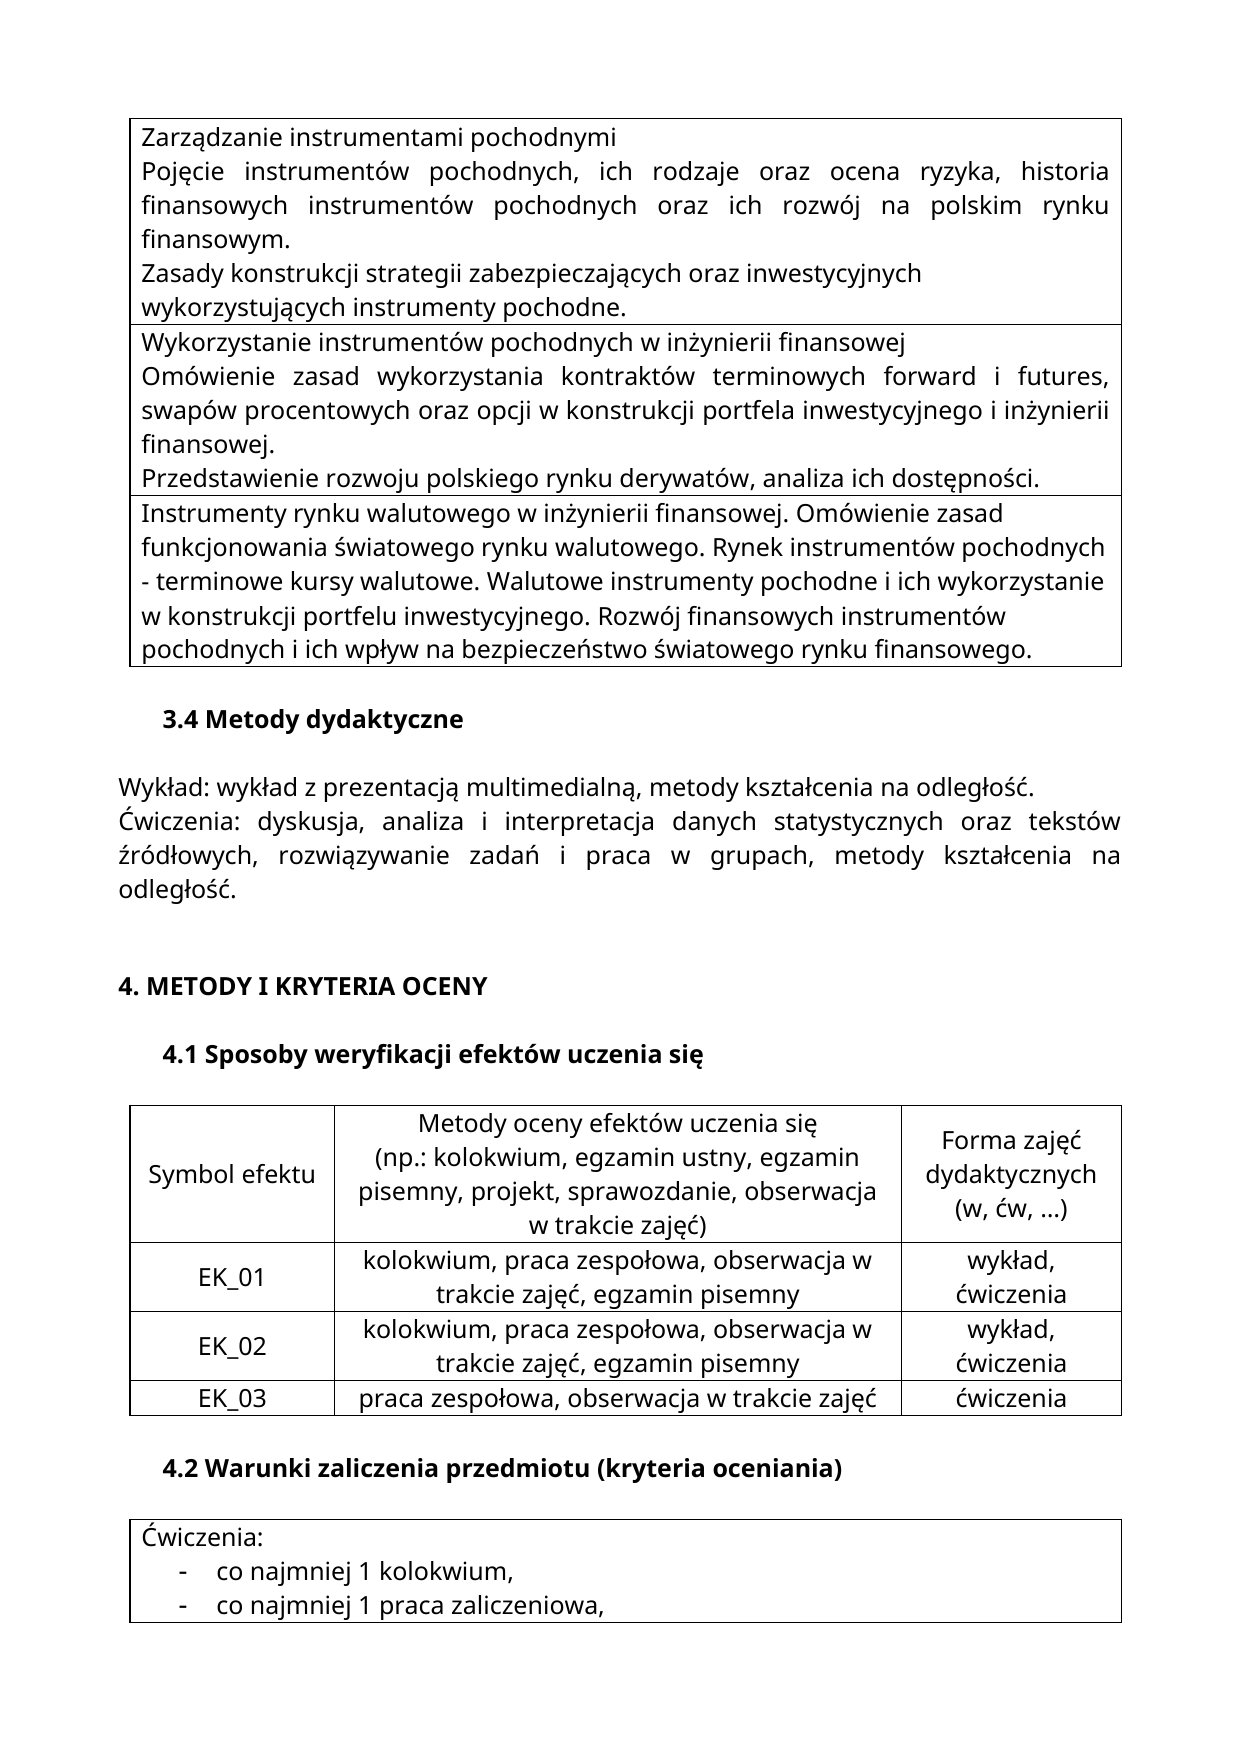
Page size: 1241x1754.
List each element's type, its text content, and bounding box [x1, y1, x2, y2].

table_cell praca zespołowa, obserwacja w trakcie zajęć [335, 1381, 901, 1415]
table_cell kolokwium, praca zespołowa, obserwacja w trakcie zajęć, egzamin pisemny [335, 1312, 901, 1380]
table_cell EK_03 [131, 1381, 334, 1415]
text Ćwiczenia: dyskusja, analiza i interpretacja danych statystycznych oraz tekstów źródłowych, rozwiązywanie zadań i praca w grupach, metody kształcenia na odległość. [118, 803, 1122, 906]
table_cell kolokwium, praca zespołowa, obserwacja w trakcie zajęć, egzamin pisemny [335, 1243, 901, 1311]
table_cell ćwiczenia [902, 1381, 1121, 1415]
table_cell Instrumenty rynku walutowego w inżynierii finansowej. Omówienie zasad funkcjonowania światowego rynku walutowego. Rynek instrumentów pochodnych - terminowe kursy walutowe. Walutowe instrumenty pochodne i ich wykorzystanie w konstrukcji portfelu inwestycyjnego. Rozwój finansowych instrumentów pochodnych i ich wpływ na bezpieczeństwo światowego rynku finansowego. [131, 496, 1121, 666]
text Wykład: wykład z prezentacją multimedialną, metody kształcenia na odległość. [118, 769, 1122, 803]
table_cell EK_01 [131, 1243, 334, 1311]
table_cell wykład, ćwiczenia [902, 1312, 1121, 1380]
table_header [131, 1520, 1121, 1622]
table_header Forma zajęć dydaktycznych (w, ćw, …) [902, 1106, 1121, 1242]
text 4.1 Sposoby weryfikacji efektów uczenia się [162, 1036, 1122, 1070]
table_header Metody oceny efektów uczenia się (np.: kolokwium, egzamin ustny, egzamin pisemny, projekt, sprawozdanie, obserwacja w trakcie zajęć) [335, 1106, 901, 1242]
table_header Symbol efektu [131, 1106, 334, 1242]
text 3.4 Metody dydaktyczne [162, 701, 1122, 735]
table_cell EK_02 [131, 1312, 334, 1380]
text 4.2 Warunki zaliczenia przedmiotu (kryteria oceniania) [162, 1450, 1122, 1484]
table_cell Zarządzanie instrumentami pochodnymi Pojęcie instrumentów pochodnych, ich rodzaje oraz ocena ryzyka, historia finansowych instrumentów pochodnych oraz ich rozwój na polskim rynku finansowym. Zasady konstrukcji strategii zabezpieczających oraz inwestycyjnych wykorzystujących instrumenty pochodne. [131, 119, 1121, 323]
text 4. METODY I KRYTERIA OCENY [118, 968, 1122, 1002]
table_cell wykład, ćwiczenia [902, 1243, 1121, 1311]
table_cell Wykorzystanie instrumentów pochodnych w inżynierii finansowej Omówienie zasad wykorzystania kontraktów terminowych forward i futures, swapów procentowych oraz opcji w konstrukcji portfela inwestycyjnego i inżynierii finansowej. Przedstawienie rozwoju polskiego rynku derywatów, analiza ich dostępności. [131, 325, 1121, 495]
